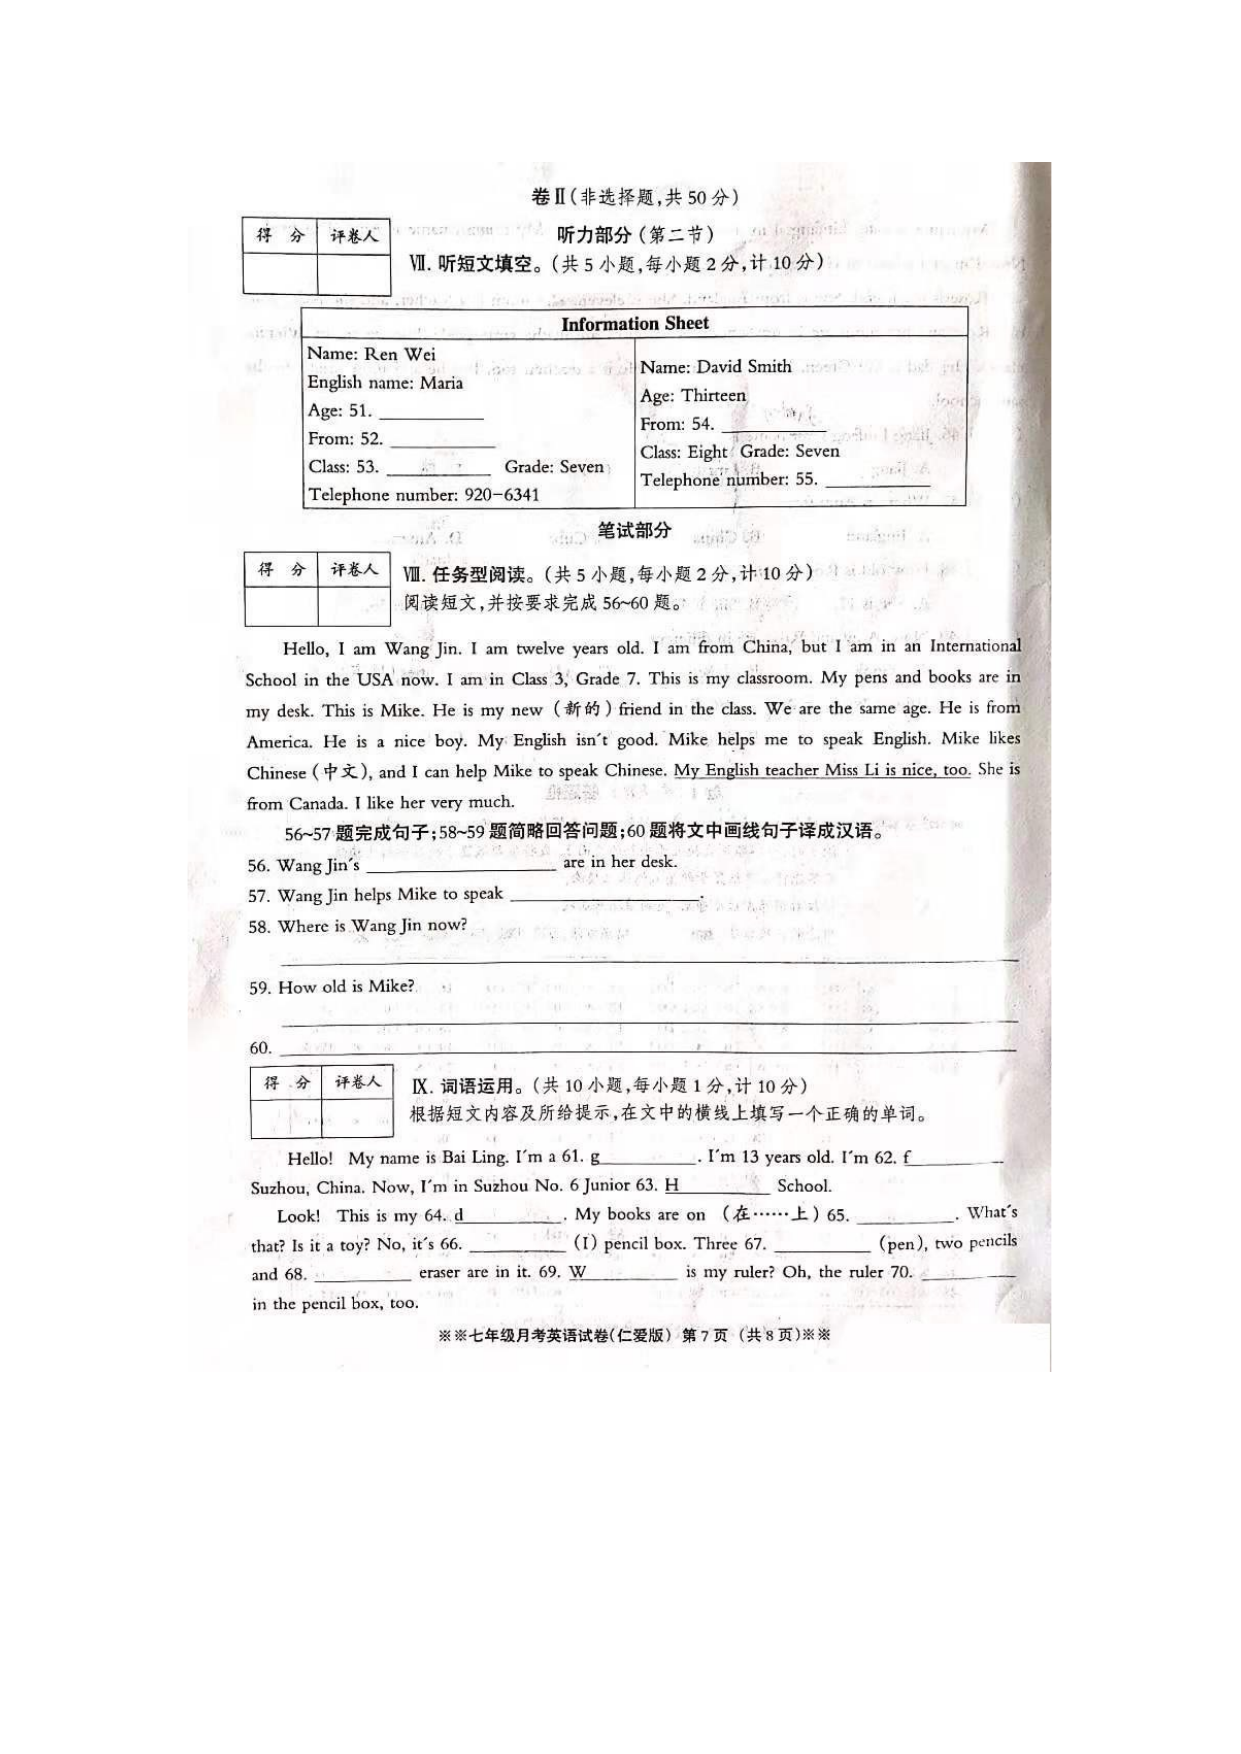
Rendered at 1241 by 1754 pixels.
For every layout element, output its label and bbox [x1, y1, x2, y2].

picture [187, 162, 1052, 1372]
